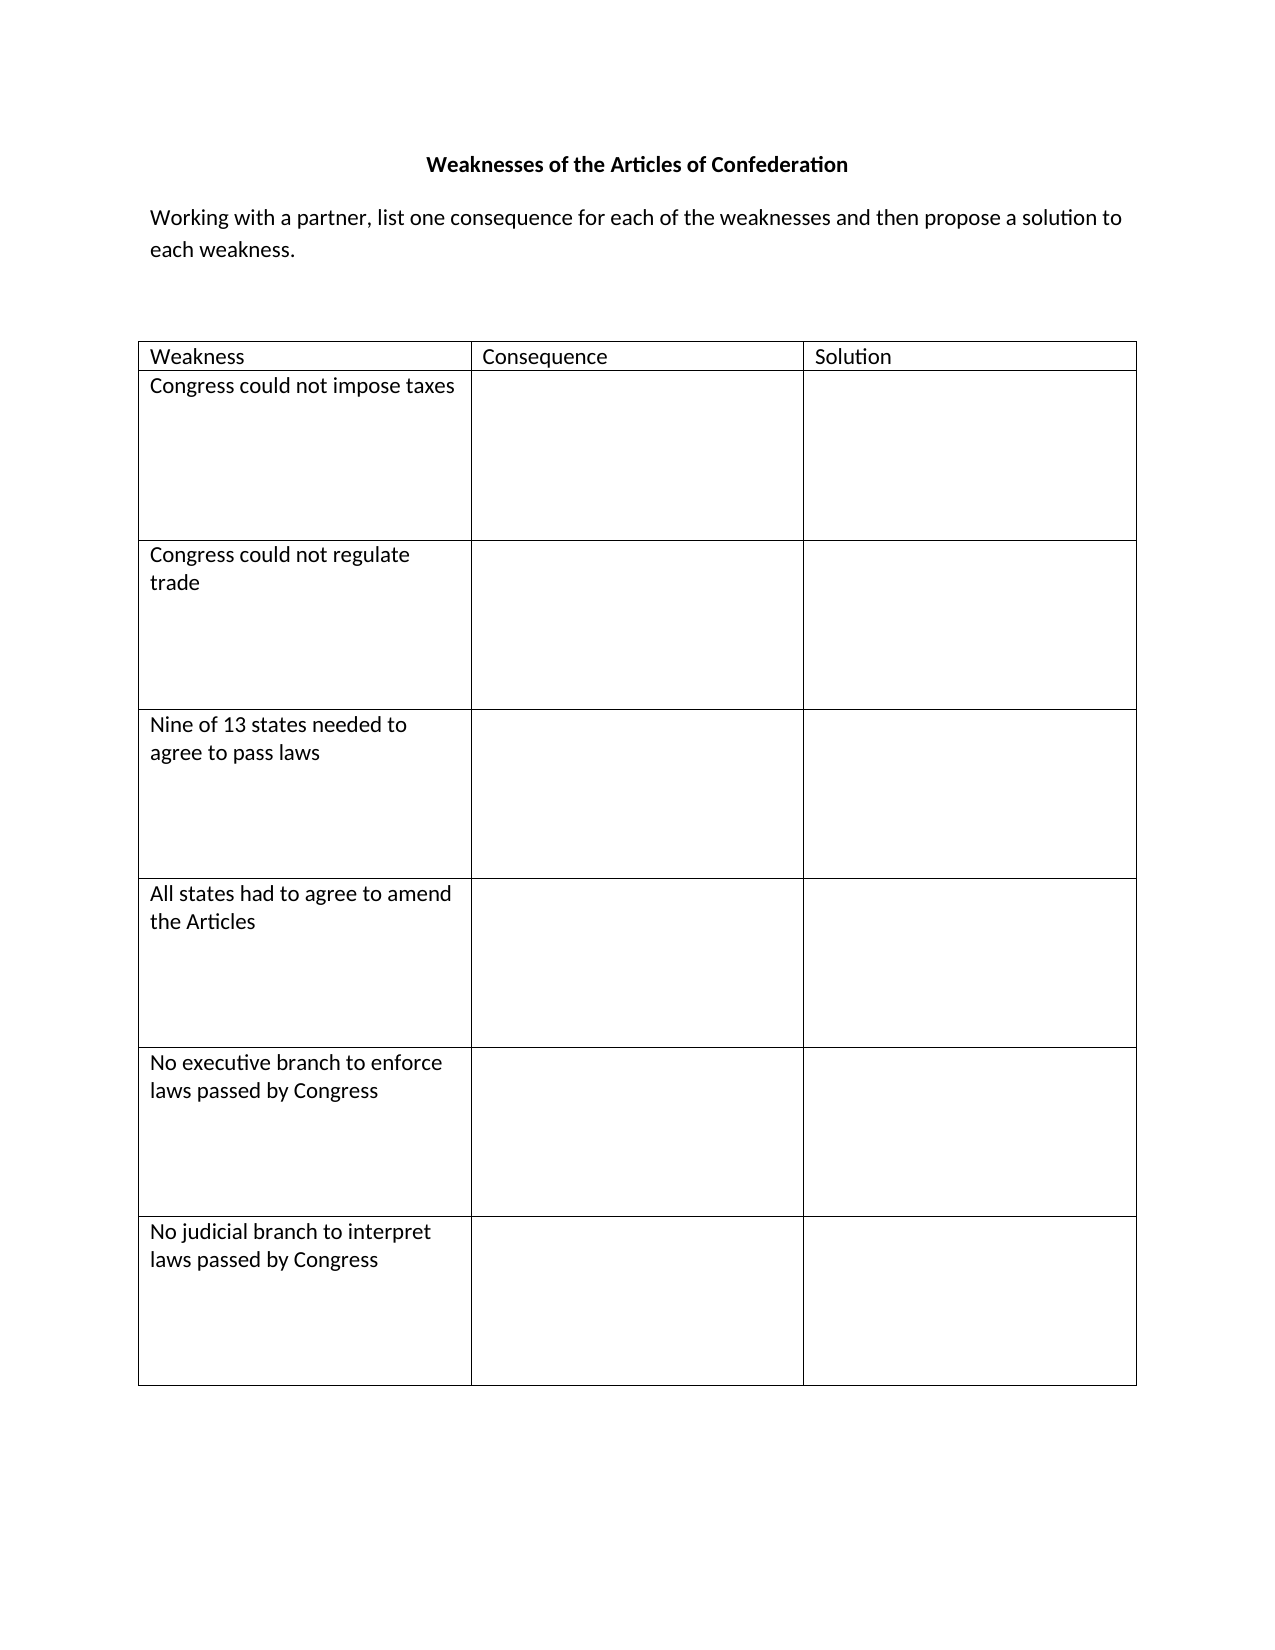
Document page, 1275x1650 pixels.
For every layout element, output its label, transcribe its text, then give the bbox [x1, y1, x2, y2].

text Working with a partner, list one consequence for each of the weaknesses and then propose a solution to each weakness. [150, 203, 1125, 263]
table_cell No judicial branch to interpret laws passed by Congress [139, 1217, 471, 1385]
table_cell [804, 1048, 1136, 1216]
table_header Consequence [472, 342, 803, 370]
table_cell [472, 1217, 803, 1385]
table_cell Nine of 13 states needed to agree to pass laws [139, 710, 471, 878]
table_cell All states had to agree to amend the Articles [139, 879, 471, 1047]
table_header Solution [804, 342, 1136, 370]
table_cell [472, 1048, 803, 1216]
table_cell No executive branch to enforce laws passed by Congress [139, 1048, 471, 1216]
table_cell [472, 541, 803, 709]
table_cell [804, 710, 1136, 878]
table_cell [472, 879, 803, 1047]
table_cell [804, 541, 1136, 709]
table_cell Congress could not regulate trade [139, 541, 471, 709]
table_cell [472, 710, 803, 878]
table_cell Congress could not impose taxes [139, 371, 471, 539]
table_header Weakness [139, 342, 471, 370]
table_cell [472, 371, 803, 539]
text Weaknesses of the Articles of Confederation [150, 150, 1125, 178]
table_cell [804, 371, 1136, 539]
table_cell [804, 879, 1136, 1047]
table_cell [804, 1217, 1136, 1385]
